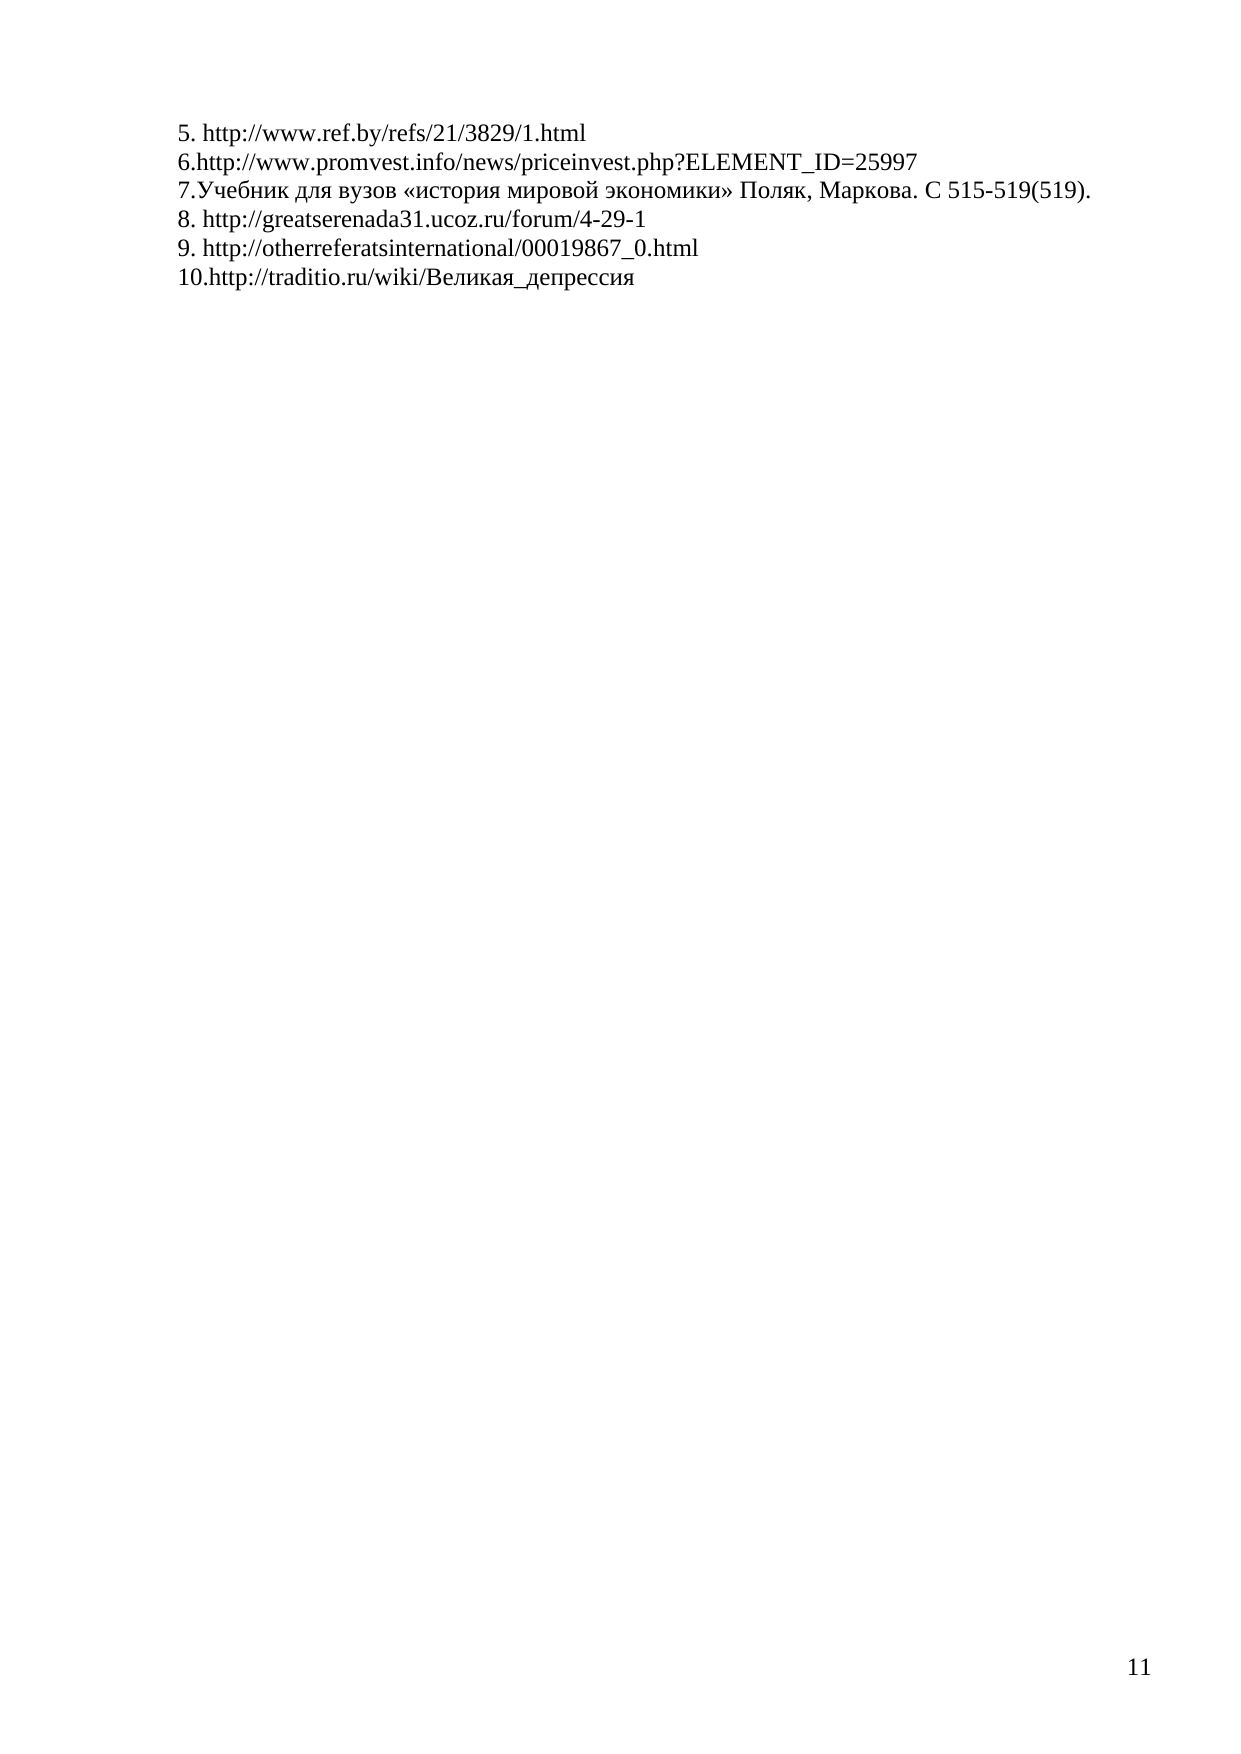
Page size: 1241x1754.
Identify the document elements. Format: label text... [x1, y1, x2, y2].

text 5. http://www.ref.by/refs/21/3829/1.html [177, 118, 1152, 147]
text 9. http://otherreferatsinternational/00019867_0.html [177, 233, 1152, 262]
text 6.http://www.promvest.info/news/priceinvest.php?ELEMENT_ID=25997 [177, 147, 1152, 176]
text 10.http://traditio.ru/wiki/Великая_депрессия [177, 262, 1152, 291]
text 8. http://greatserenada31.ucoz.ru/forum/4-29-1 [177, 204, 1152, 233]
text 7.Учебник для вузов «история мировой экономики» Поляк, Маркова. С 515-519(519). [177, 176, 1152, 204]
